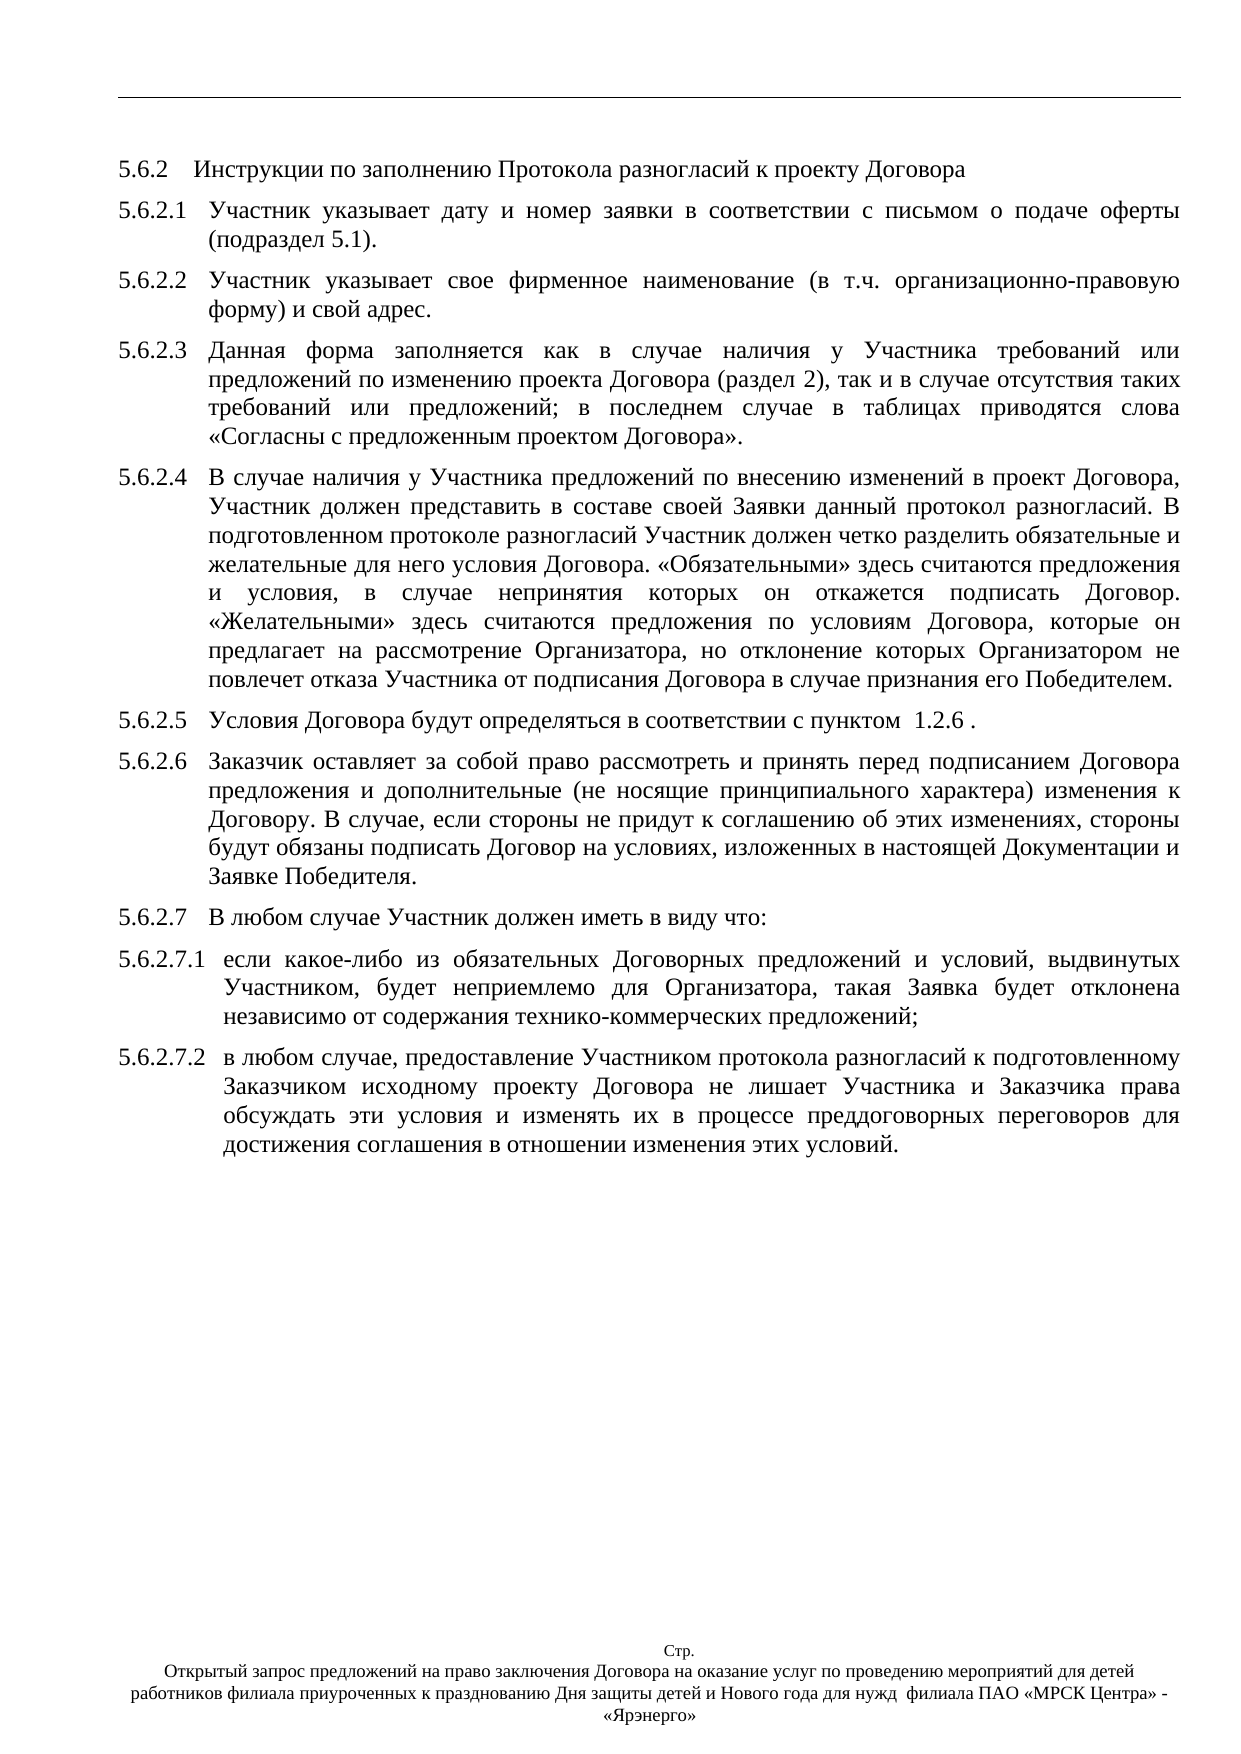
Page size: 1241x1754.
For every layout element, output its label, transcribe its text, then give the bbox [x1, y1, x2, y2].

list В случае наличия у Участника предложений по внесению изменений в проект Договора, Участник должен представить в составе своей Заявки данный протокол разногласий. В подготовленном протоколе разногласий Участник должен четко разделить обязательные и желательные для него условия Договора. «Обязательными» здесь считаются предложения и условия, в случае непринятия которых он откажется подписать Договор. «Желательными» здесь считаются предложения по условиям Договора, которые он предлагает на рассмотрение Организатора, но отклонение которых Организатором не повлечет отказа Участника от подписания Договора в случае признания его Победителем. [118, 462, 1181, 692]
list Участник указывает свое фирменное наименование (в т.ч. организационно-правовую форму) и свой адрес. [118, 265, 1181, 322]
list Условия Договора будут определяться в соответствии с пунктом 1.2.6 . [118, 705, 1181, 734]
list В любом случае Участник должен иметь в виду что: [118, 902, 1181, 931]
list Заказчик оставляет за собой право рассмотреть и принять перед подписанием Договора предложения и дополнительные (не носящие принципиального характера) изменения к Договору. В случае, если стороны не придут к соглашению об этих изменениях, стороны будут обязаны подписать Договор на условиях, изложенных в настоящей Документации и Заявке Победителя. [118, 746, 1181, 890]
list если какое-либо из обязательных Договорных предложений и условий, выдвинутых Участником, будет неприемлемо для Организатора, такая Заявка будет отклонена независимо от содержания технико-коммерческих предложений; [118, 944, 1181, 1030]
subtitle Инструкции по заполнению Протокола разногласий к проекту Договора [118, 154, 1181, 182]
list в любом случае, предоставление Участником протокола разногласий к подготовленному Заказчиком исходному проекту Договора не лишает Участника и Заказчика права обсуждать эти условия и изменять их в процессе преддоговорных переговоров для достижения соглашения в отношении изменения этих условий. [118, 1042, 1181, 1157]
list Участник указывает дату и номер заявки в соответствии с письмом о подаче оферты (подраздел 5.1). [118, 195, 1181, 252]
list Данная форма заполняется как в случае наличия у Участника требований или предложений по изменению проекта Договора (раздел 2), так и в случае отсутствия таких требований или предложений; в последнем случае в таблицах приводятся слова «Согласны с предложенным проектом Договора». [118, 335, 1181, 450]
